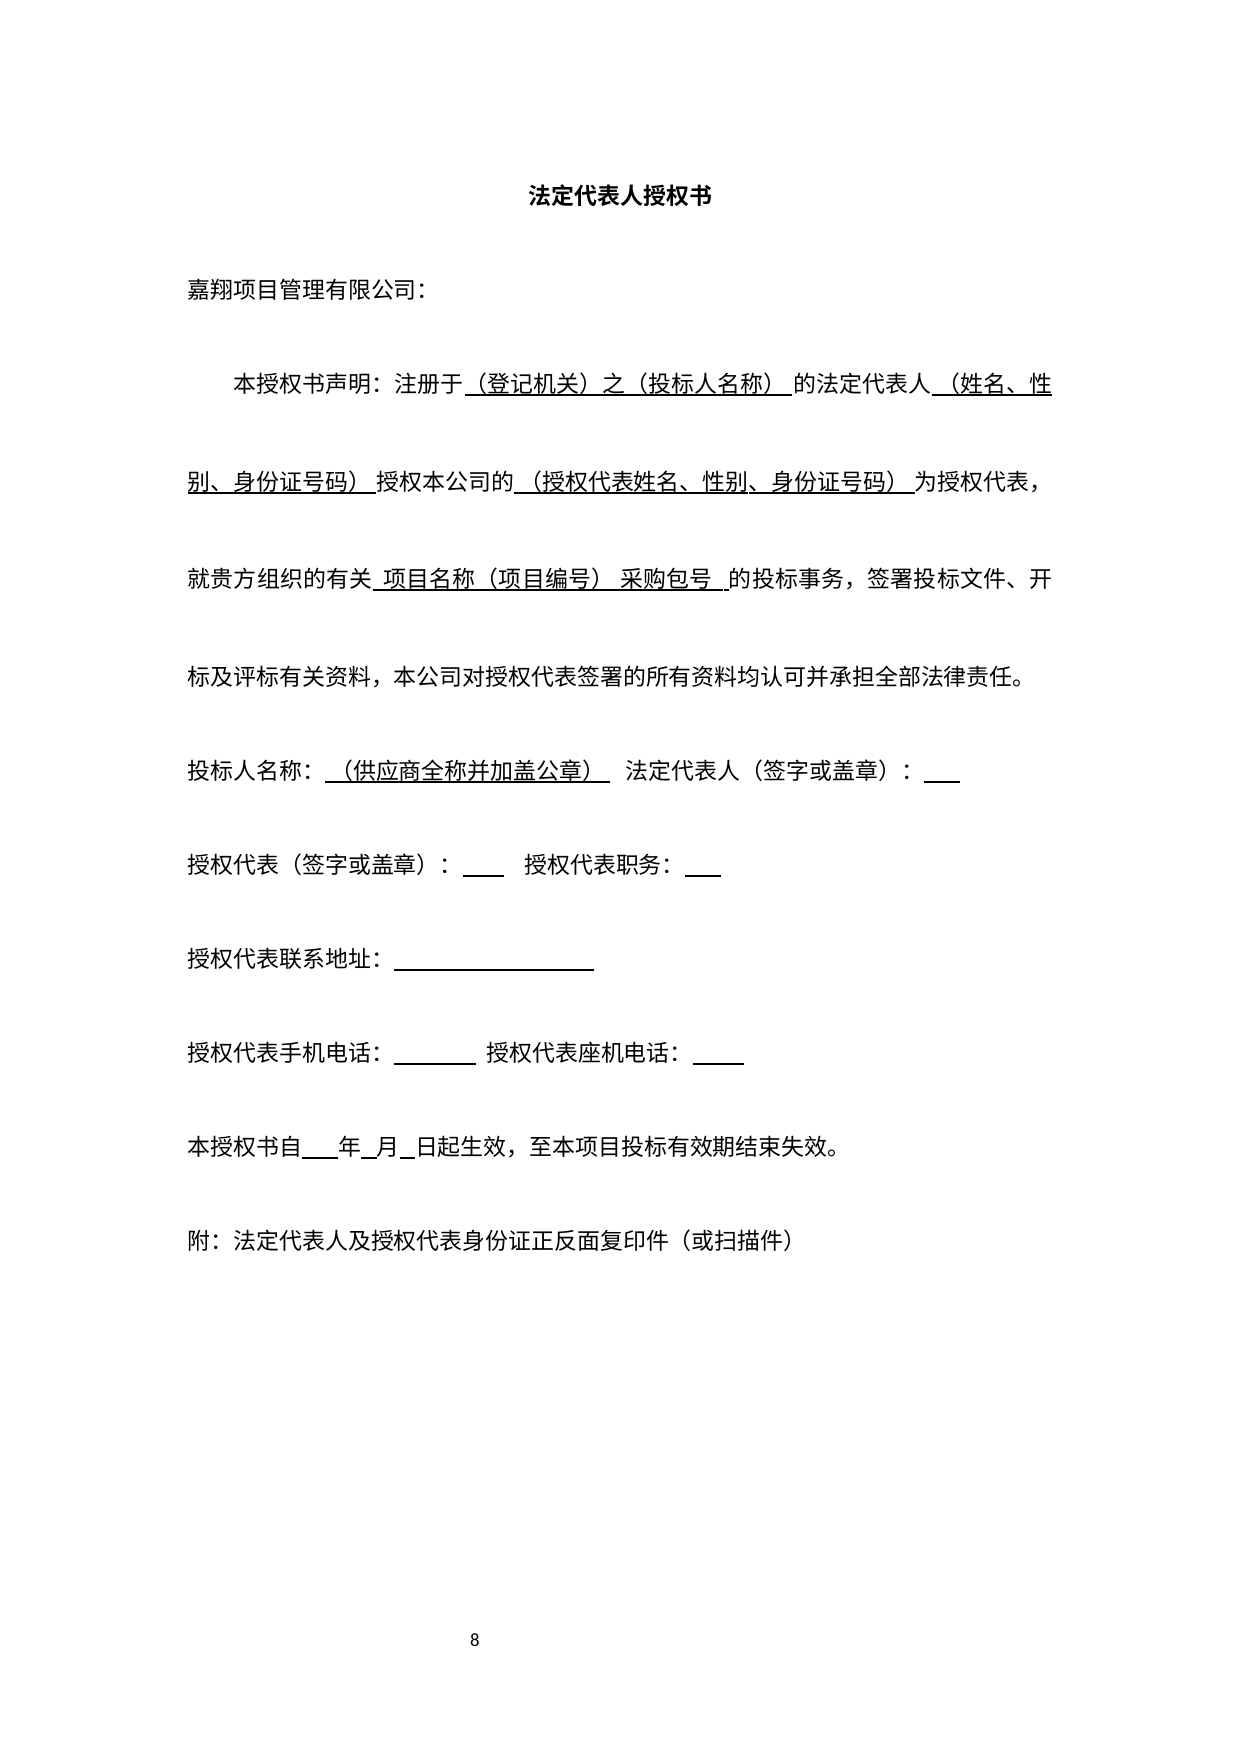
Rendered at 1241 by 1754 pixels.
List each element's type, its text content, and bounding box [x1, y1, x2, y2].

text 本授权书声明：注册于（登记机关）之（投标人名称） 的法定代表人 （姓名、性别、身份证号码） 授权本公司的 （授权代表姓名、性别、身份证号码） 为授权代表，就贵方组织的有关 项目名称（项目编号） 采购包号 的投标事务，签署投标文件、开标及评标有关资料，本公司对授权代表签署的所有资料均认可并承担全部法律责任。 [187, 350, 1053, 708]
text 本授权书自 年 月 日起生效，至本项目投标有效期结束失效。 [187, 1113, 1053, 1178]
text 授权代表手机电话： 授权代表座机电话： [187, 1019, 1053, 1084]
text 投标人名称： （供应商全称并加盖公章） 法定代表人（签字或盖章）： [187, 737, 1053, 802]
text 授权代表联系地址： [187, 925, 1053, 990]
text 授权代表（签字或盖章）： 授权代表职务： [187, 831, 1053, 896]
text 附：法定代表人及授权代表身份证正反面复印件（或扫描件） [187, 1207, 1053, 1272]
text 嘉翔项目管理有限公司： [187, 256, 1053, 321]
text 法定代表人授权书 [187, 162, 1053, 227]
